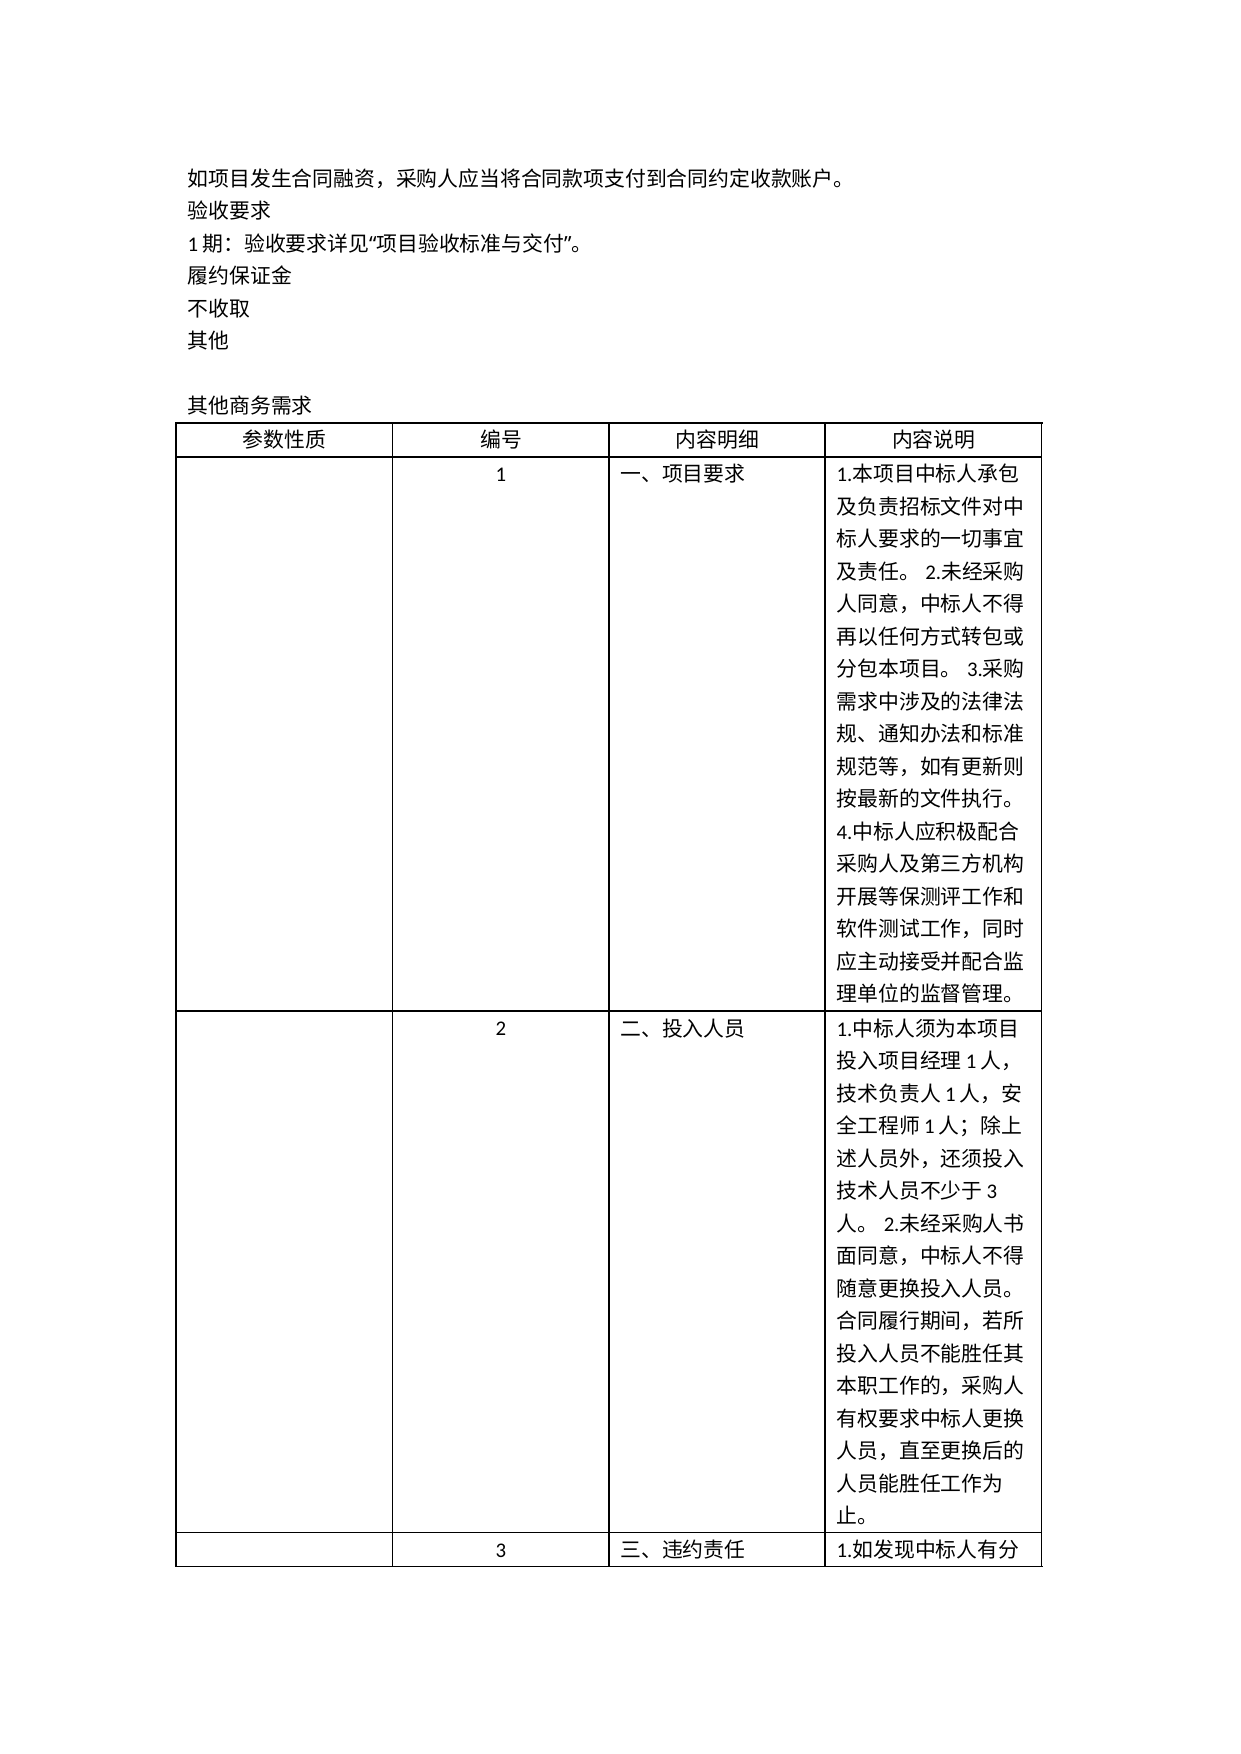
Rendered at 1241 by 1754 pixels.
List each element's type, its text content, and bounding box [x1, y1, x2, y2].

table_cell 3 [393, 1533, 608, 1566]
table_cell 1.本项目中标人承包及负责招标文件对中标人要求的一切事宜及责任。 2.未经采购人同意，中标人不得再以任何方式转包或分包本项目。 3.采购需求中涉及的法律法规、通知办法和标准规范等，如有更新则按最新的文件执行。 4.中标人应积极配合采购人及第三方机构开展等保测评工作和软件测试工作，同时应主动接受并配合监理单位的监督管理。 [826, 458, 1041, 1010]
table_header 内容说明 [826, 424, 1041, 456]
table_cell 二、投入人员 [610, 1012, 824, 1532]
table_cell 一、项目要求 [610, 458, 824, 1010]
table_header 参数性质 [177, 424, 392, 456]
table_cell 1 [393, 458, 608, 1010]
table_cell 2 [393, 1012, 608, 1532]
table_cell [177, 1533, 392, 1566]
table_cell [826, 1533, 1041, 1566]
table_cell [177, 458, 392, 1010]
table_cell 1.中标人须为本项目投入项目经理1人，技术负责人1人，安全工程师1人；除上述人员外，还须投入技术人员不少于3人。 2.未经采购人书面同意，中标人不得随意更换投入人员。合同履行期间，若所投入人员不能胜任其本职工作的，采购人有权要求中标人更换人员，直至更换后的人员能胜任工作为止。 [826, 1012, 1041, 1532]
text 其他商务需求 [187, 389, 1053, 422]
table_cell [177, 1012, 392, 1532]
table_header 编号 [393, 424, 608, 456]
table_cell 三、违约责任 [610, 1533, 824, 1566]
table_header 内容明细 [610, 424, 824, 456]
